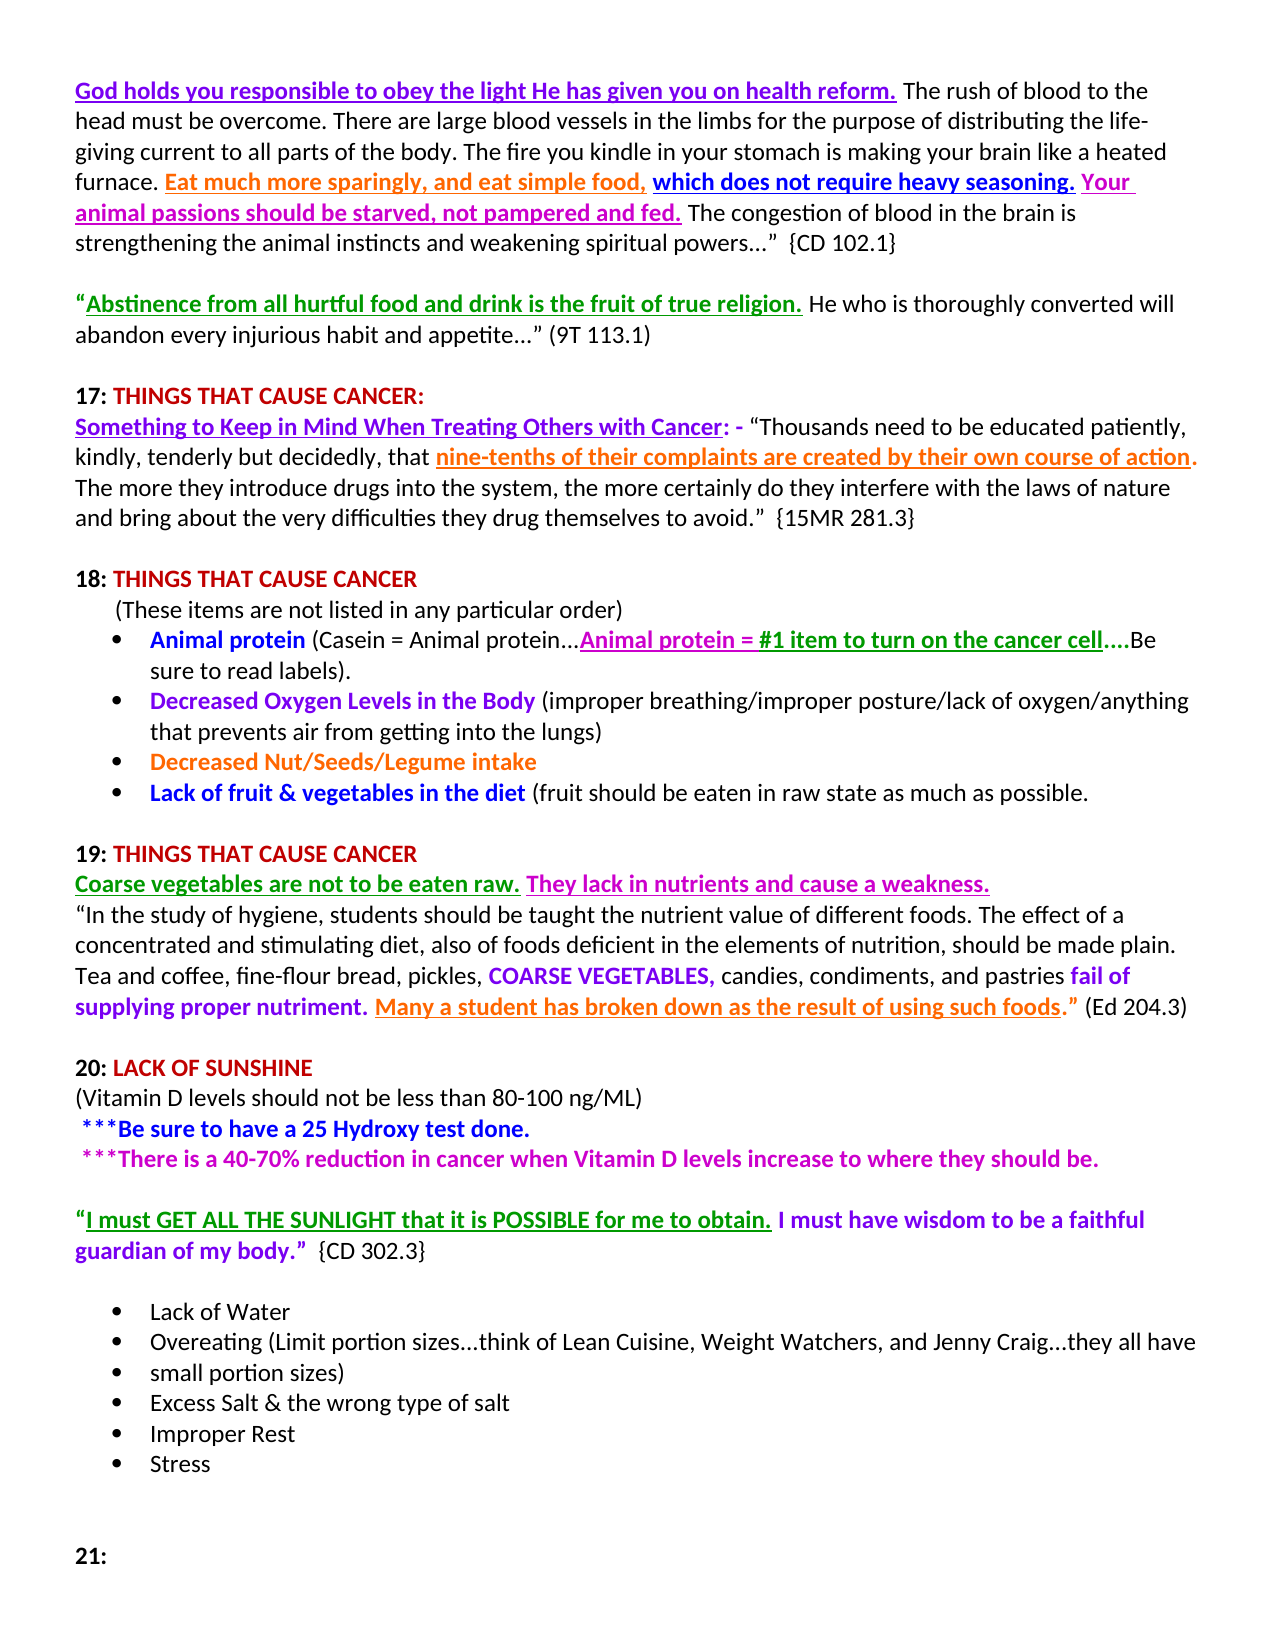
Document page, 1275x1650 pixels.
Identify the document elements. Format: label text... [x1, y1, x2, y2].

text 20: LACK OF SUNSHINE [75, 1052, 1200, 1082]
text “Abstinence from all hurtful food and drink is the fruit of true religion. He who is thoroughly converted will abandon every injurious habit and appetite...” (9T 113.1) [75, 289, 1200, 350]
list small portion sizes) [112, 1357, 1200, 1387]
text “In the study of hygiene, students should be taught the nutrient value of different foods. The effect of a concentrated and stimulating diet, also of foods deficient in the elements of nutrition, should be made plain. Tea and coffee, fine-flour bread, pickles, COARSE VEGETABLES, candies, condiments, and pastries fail of supplying proper nutriment. Many a student has broken down as the result of using such foods.” (Ed 204.3) [75, 899, 1200, 1021]
text 17: THINGS THAT CAUSE CANCER: [75, 380, 1200, 411]
text (These items are not listed in any particular order) [75, 594, 1200, 624]
list Decreased Nut/Seeds/Legume intake [112, 746, 1200, 777]
text 18: THINGS THAT CAUSE CANCER [75, 563, 1200, 594]
text (Vitamin D levels should not be less than 80-100 ng/ML) [75, 1082, 1200, 1113]
list Improper Rest [112, 1418, 1200, 1448]
text 19: THINGS THAT CAUSE CANCER [75, 838, 1200, 868]
list sure to read labels). [150, 655, 1200, 685]
text “I must GET ALL THE SUNLIGHT that it is POSSIBLE for me to obtain. I must have wisdom to be a faithful guardian of my body.” {CD 302.3} [75, 1204, 1200, 1265]
text Coarse vegetables are not to be eaten raw. They lack in nutrients and cause a weakness. [75, 868, 1200, 899]
list Excess Salt & the wrong type of salt [112, 1387, 1200, 1418]
list Lack of fruit & vegetables in the diet (fruit should be eaten in raw state as much as possible. [112, 777, 1200, 807]
text ***There is a 40-70% reduction in cancer when Vitamin D levels increase to where they should be. [75, 1143, 1200, 1174]
list Overeating (Limit portion sizes...think of Lean Cuisine, Weight Watchers, and Jenny Craig...they all have [112, 1326, 1200, 1357]
list Decreased Oxygen Levels in the Body (improper breathing/improper posture/lack of oxygen/anything that prevents air from getting into the lungs) [112, 685, 1200, 746]
text Something to Keep in Mind When Treating Others with Cancer: - “Thousands need to be educated patiently, kindly, tenderly but decidedly, that nine-tenths of their complaints are created by their own course of action. The more they introduce drugs into the system, the more certainly do they interfere with the laws of nature and bring about the very difficulties they drug themselves to avoid.” {15MR 281.3} [75, 411, 1200, 533]
list Stress [112, 1448, 1200, 1479]
text 21: [75, 1540, 1200, 1571]
text God holds you responsible to obey the light He has given you on health reform. The rush of blood to the head must be overcome. There are large blood vessels in the limbs for the purpose of distributing the life-giving current to all parts of the body. The fire you kindle in your stomach is making your brain like a heated furnace. Eat much more sparingly, and eat simple food, which does not require heavy seasoning. Your animal passions should be starved, not pampered and fed. The congestion of blood in the brain is strengthening the animal instincts and weakening spiritual powers...” {CD 102.1} [75, 75, 1200, 258]
list Lack of Water [112, 1296, 1200, 1326]
list Animal protein (Casein = Animal protein...Animal protein = #1 item to turn on the cancer cell....Be [112, 624, 1200, 655]
text ***Be sure to have a 25 Hydroxy test done. [75, 1113, 1200, 1143]
